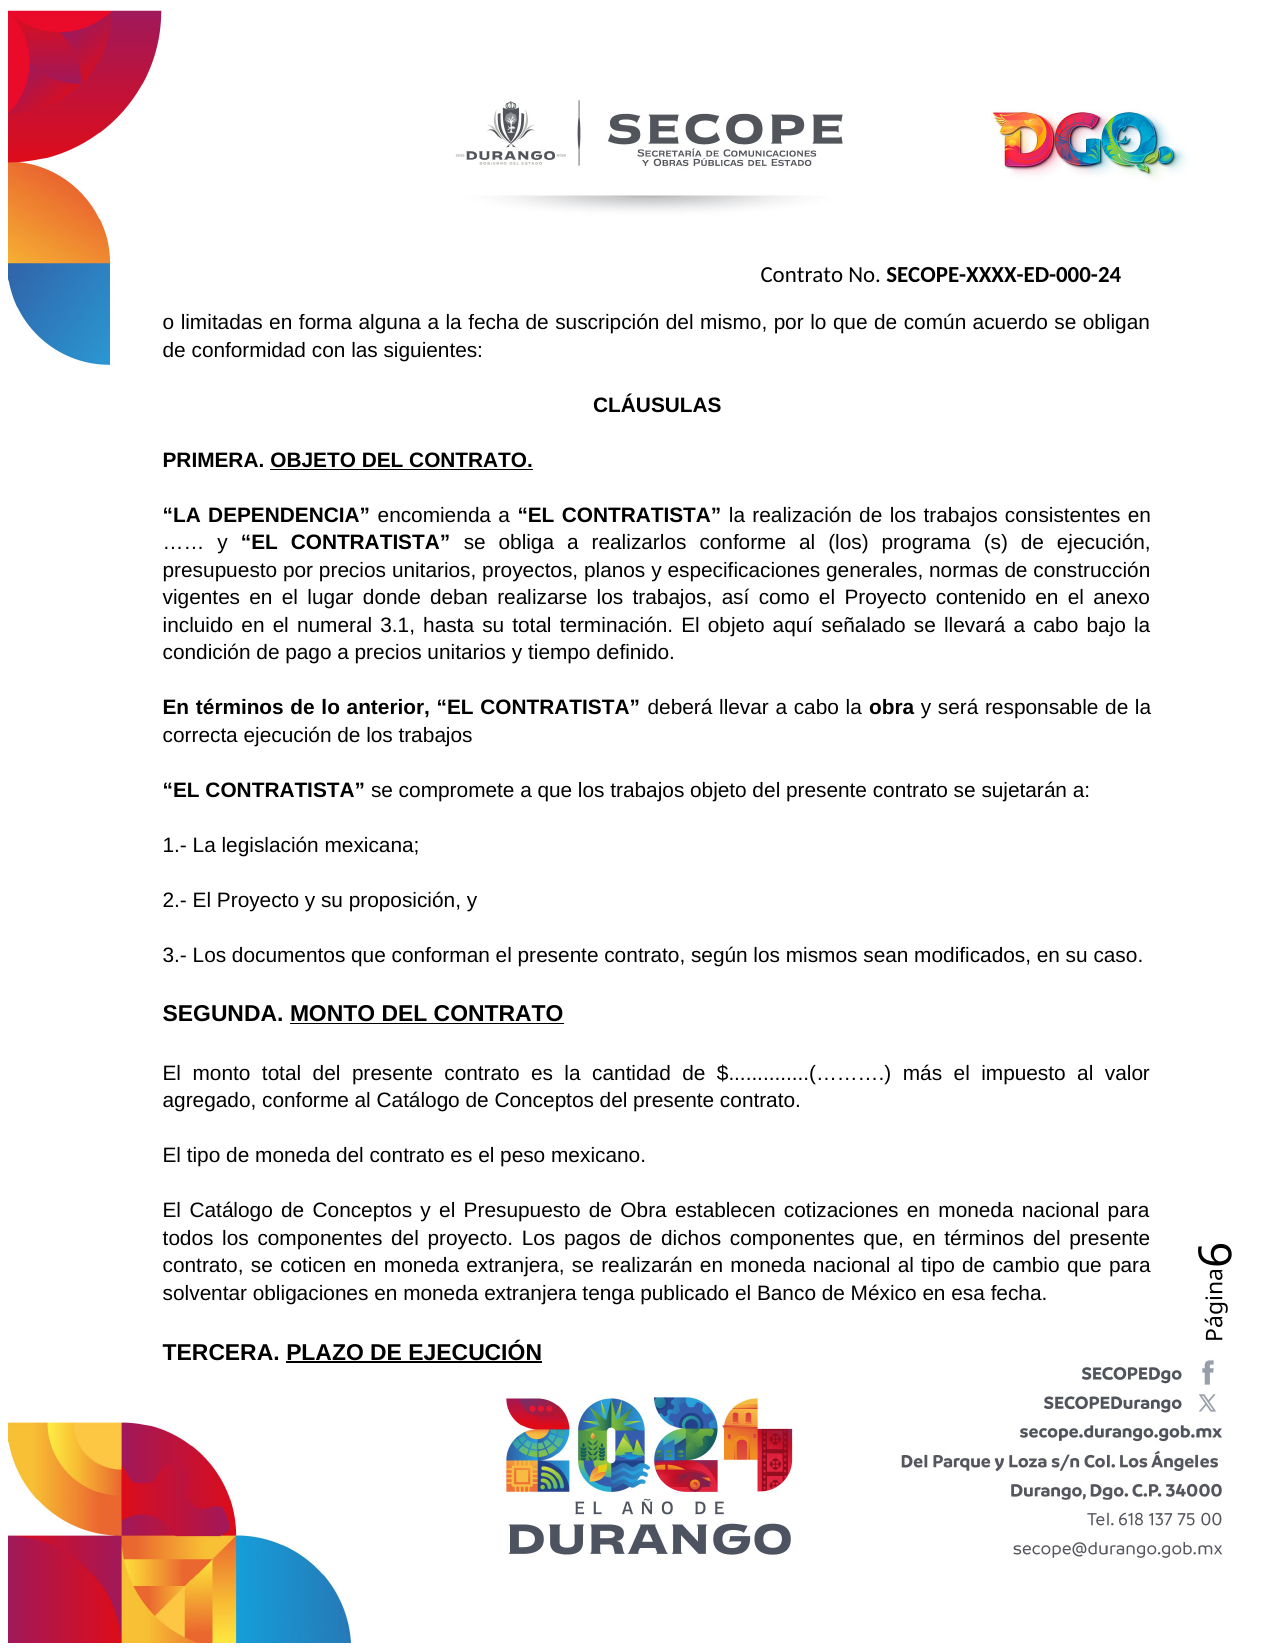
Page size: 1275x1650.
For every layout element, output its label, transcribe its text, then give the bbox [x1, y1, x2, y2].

picture [8, 10, 1275, 1643]
text En términos de lo anterior, “EL CONTRATISTA” deberá llevar a cabo la obra y será responsable de la correcta ejecución de los trabajos [162, 695, 1152, 747]
text TERCERA. PLAZO DE EJECUCIÓN [162, 1338, 1152, 1365]
text “LA DEPENDENCIA” encomienda a “EL CONTRATISTA” la realización de los trabajos consistentes en …… y “EL CONTRATISTA” se obliga a realizarlos conforme al (los) programa (s) de ejecución, presupuesto por precios unitarios, proyectos, planos y especificaciones generales, normas de construcción vigentes en el lugar donde deban realizarse los trabajos, así como el Proyecto contenido en el anexo incluido en el numeral 3.1, hasta su total terminación. El objeto aquí señalado se llevará a cabo bajo la condición de pago a precios unitarios y tiempo definido. [162, 503, 1152, 664]
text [162, 310, 1152, 362]
text SEGUNDA. MONTO DEL CONTRATO [162, 1000, 1152, 1027]
text “EL CONTRATISTA” se compromete a que los trabajos objeto del presente contrato se sujetarán a: [162, 778, 1152, 802]
text 3.- Los documentos que conforman el presente contrato, según los mismos sean modificados, en su caso. [162, 943, 1152, 967]
text 2.- El Proyecto y su proposición, y [162, 888, 1152, 912]
text CLÁUSULAS [162, 393, 1152, 417]
text PRIMERA. OBJETO DEL CONTRATO. [162, 448, 1152, 472]
text El monto total del presente contrato es la cantidad de $..............(……….) más el impuesto al valor agregado, conforme al Catálogo de Conceptos del presente contrato. [162, 1061, 1152, 1112]
text 1.- La legislación mexicana; [162, 833, 1152, 857]
text El Catálogo de Conceptos y el Presupuesto de Obra establecen cotizaciones en moneda nacional para todos los componentes del proyecto. Los pagos de dichos componentes que, en términos del presente contrato, se coticen en moneda extranjera, se realizarán en moneda nacional al tipo de cambio que para solventar obligaciones en moneda extranjera tenga publicado el Banco de México en esa fecha. [162, 1198, 1152, 1305]
text El tipo de moneda del contrato es el peso mexicano. [162, 1143, 1152, 1167]
